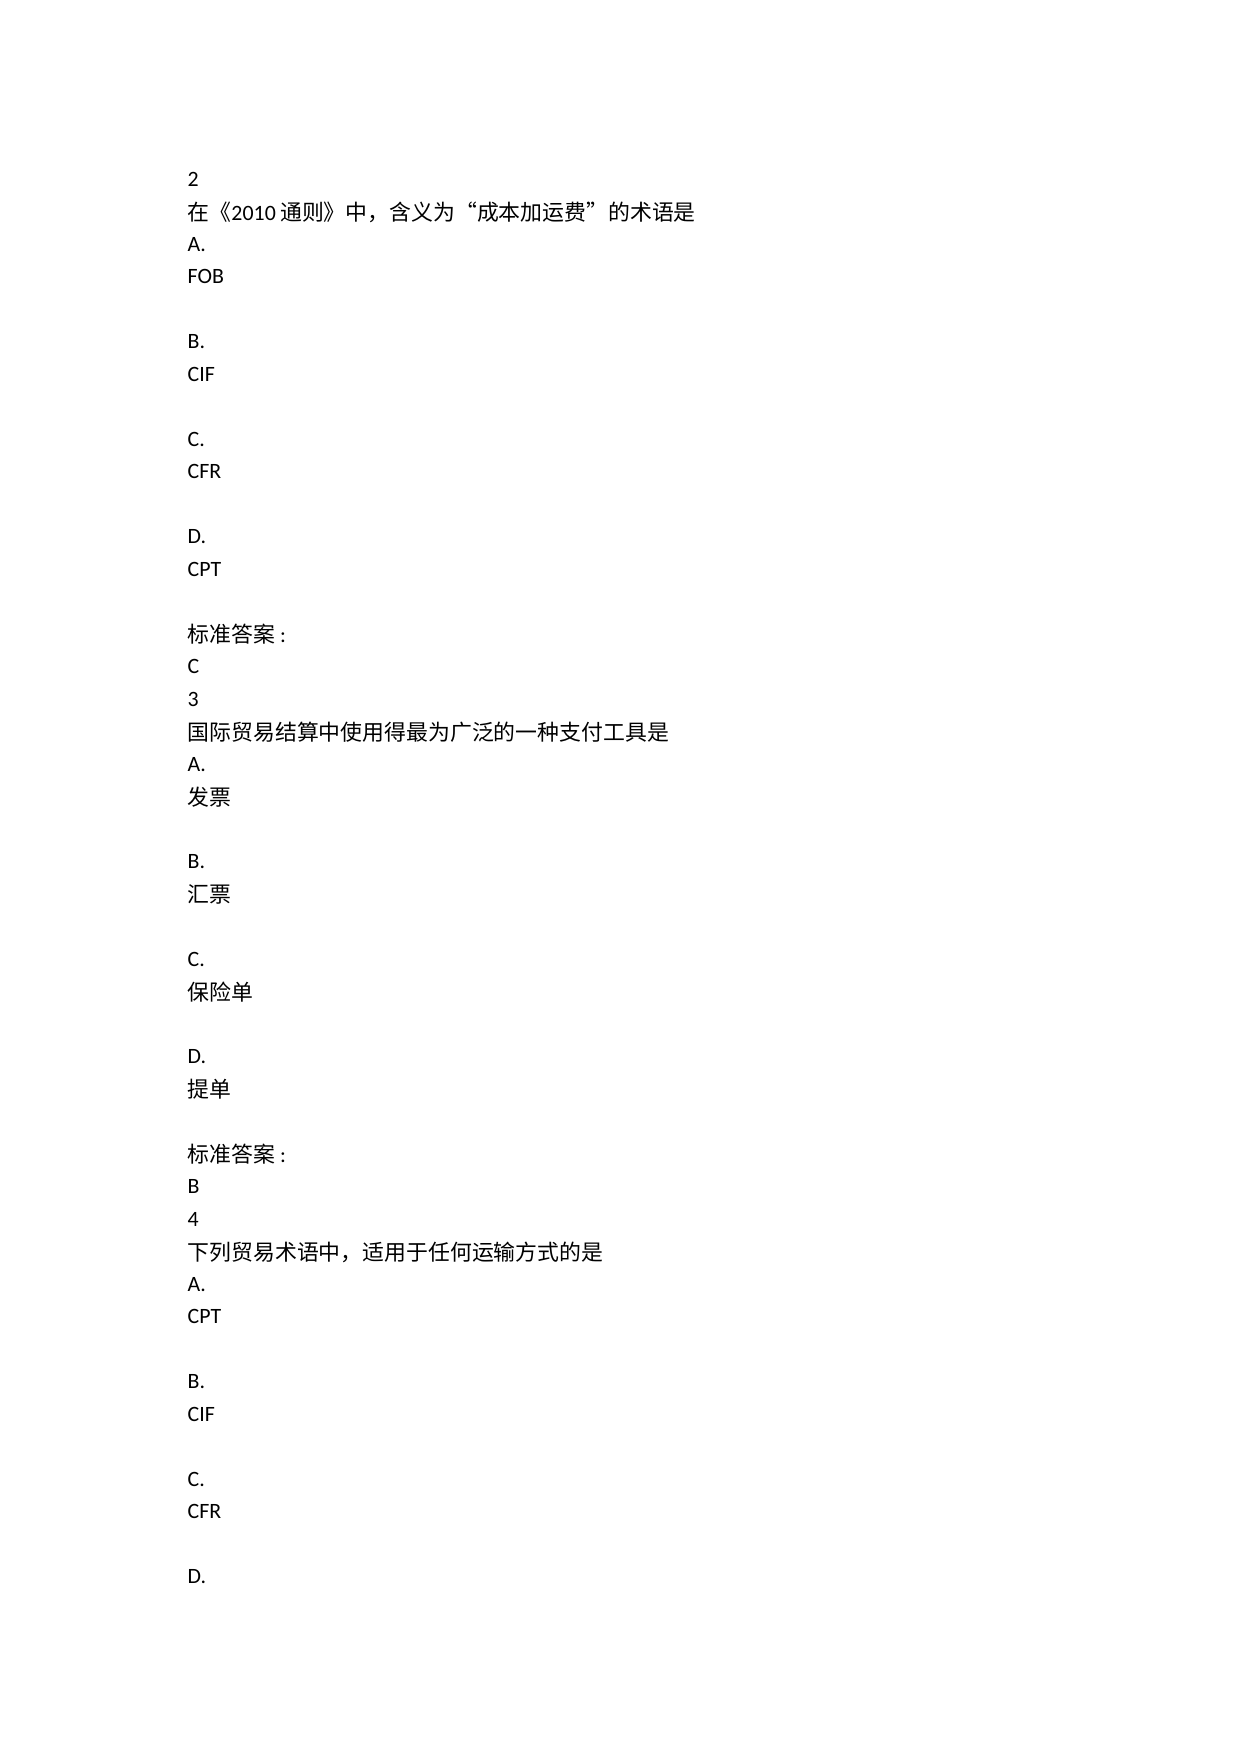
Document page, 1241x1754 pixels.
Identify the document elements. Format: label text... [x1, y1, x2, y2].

text A. [187, 227, 1053, 259]
text A. [187, 747, 1053, 779]
text CIF [187, 357, 1053, 389]
text 汇票 [187, 877, 1053, 909]
text CPT [187, 552, 1053, 584]
text B. [187, 844, 1053, 877]
text 标准答案 : [187, 1137, 1053, 1169]
text B. [187, 324, 1053, 357]
text 3 [187, 682, 1053, 714]
text C. [187, 1462, 1053, 1494]
text 提单 [187, 1072, 1053, 1104]
text 在《2010通则》中，含义为“成本加运费”的术语是 [187, 194, 1053, 227]
text CFR [187, 454, 1053, 487]
text D. [187, 519, 1053, 552]
text D. [187, 1039, 1053, 1072]
text B. [187, 1364, 1053, 1397]
text 保险单 [187, 974, 1053, 1007]
text D. [187, 1559, 1053, 1592]
text 4 [187, 1202, 1053, 1234]
text 2 [187, 162, 1053, 194]
text 国际贸易结算中使用得最为广泛的一种支付工具是 [187, 714, 1053, 747]
text C [187, 649, 1053, 682]
text 发票 [187, 779, 1053, 812]
text C. [187, 942, 1053, 974]
text FOB [187, 259, 1053, 292]
text CFR [187, 1494, 1053, 1527]
text 标准答案 : [187, 617, 1053, 649]
text CIF [187, 1397, 1053, 1429]
text 下列贸易术语中，适用于任何运输方式的是 [187, 1234, 1053, 1267]
text A. [187, 1267, 1053, 1299]
text C. [187, 422, 1053, 454]
text B [187, 1169, 1053, 1202]
text CPT [187, 1299, 1053, 1332]
